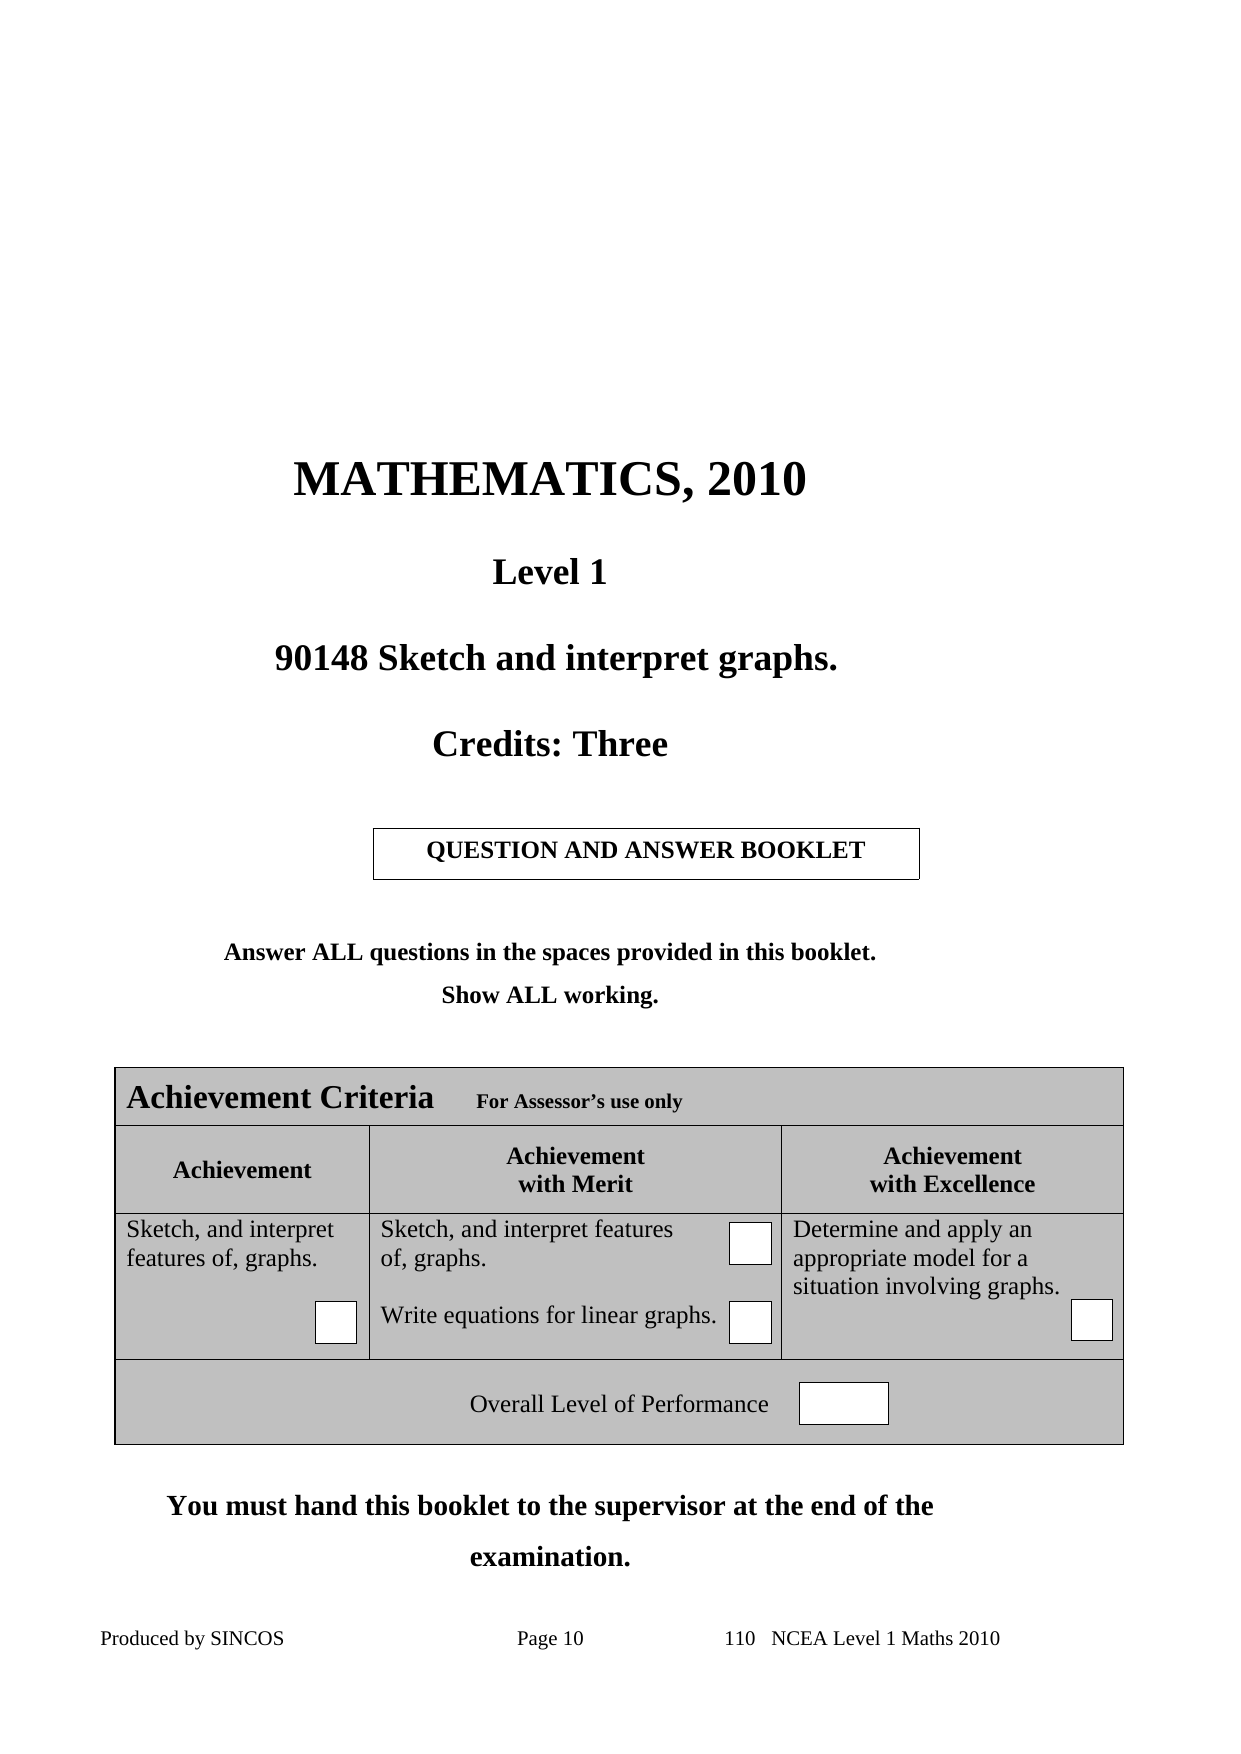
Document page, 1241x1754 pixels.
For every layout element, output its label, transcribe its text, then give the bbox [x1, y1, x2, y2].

text MATHEMATICS, 2010 [96, 449, 1004, 506]
table_cell Achievement [116, 1126, 369, 1213]
table_cell Sketch, and interpret features of, graphs. [116, 1214, 369, 1359]
table_cell Determine and apply an appropriate model for a situation involving graphs. [782, 1214, 1123, 1359]
table_cell Overall Level of Performance [116, 1360, 1123, 1444]
table_cell Achievement with Excellence [782, 1126, 1123, 1213]
subtitle Level 1 [96, 549, 1004, 592]
table_header Achievement Criteria For Assessor’s use only [116, 1068, 1123, 1125]
text You must hand this booklet to the supervisor at the end of the examination. [96, 1488, 1004, 1572]
subtitle 90148 Sketch and interpret graphs. [109, 636, 1004, 679]
text Answer ALL questions in the spaces provided in this booklet. [96, 937, 1004, 966]
subtitle Credits: Three [96, 722, 1004, 765]
table_cell Sketch, and interpret features of, graphs. Write equations for linear graphs. [370, 1214, 781, 1359]
table_cell Achievement with Merit [370, 1126, 781, 1213]
text Show ALL working. [96, 981, 1004, 1009]
